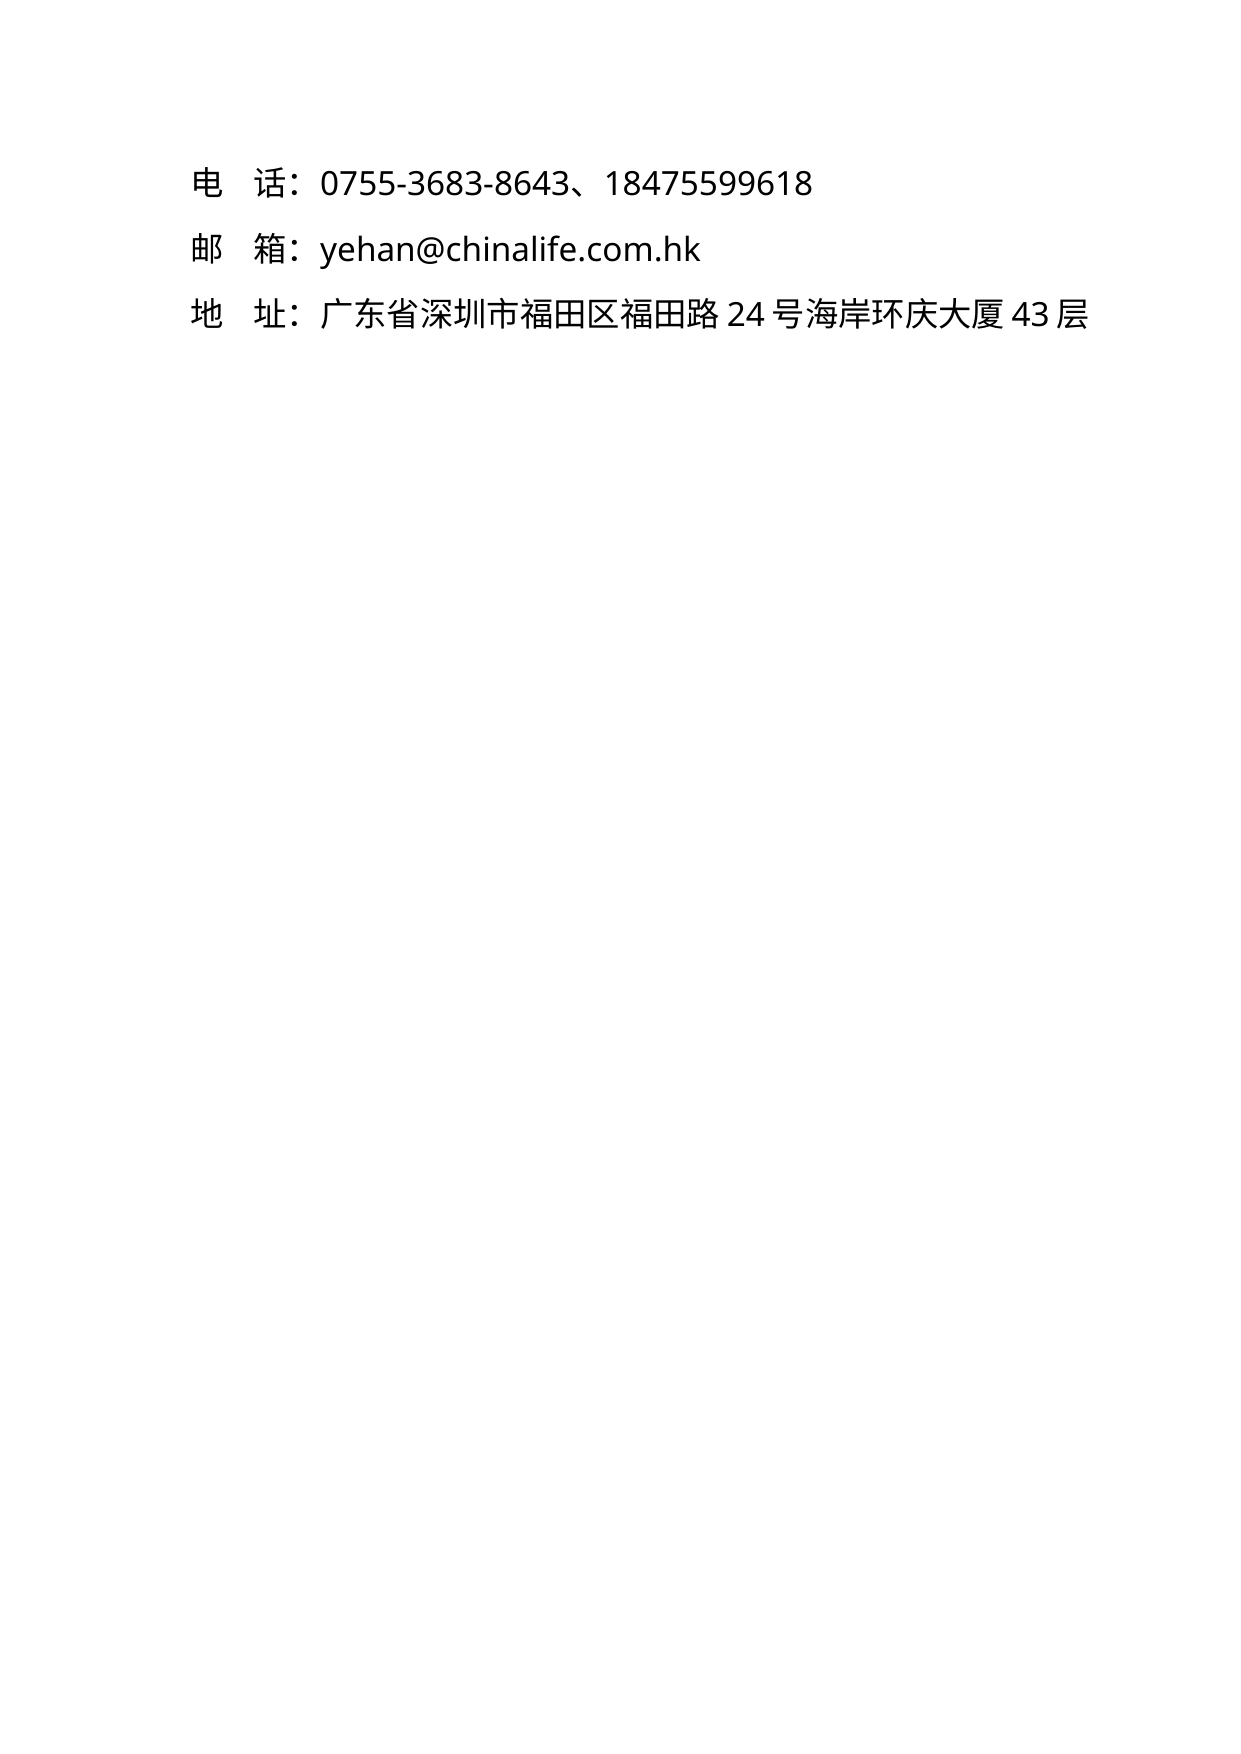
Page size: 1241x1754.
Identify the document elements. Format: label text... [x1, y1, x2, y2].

text 电 话：0755-3683-8643、18475599618 [123, 149, 1108, 207]
text 地 址：广东省深圳市福田区福田路24号海岸环庆大厦43层 [123, 280, 1108, 338]
text 邮 箱：yehan@chinalife.com.hk [123, 214, 1108, 273]
